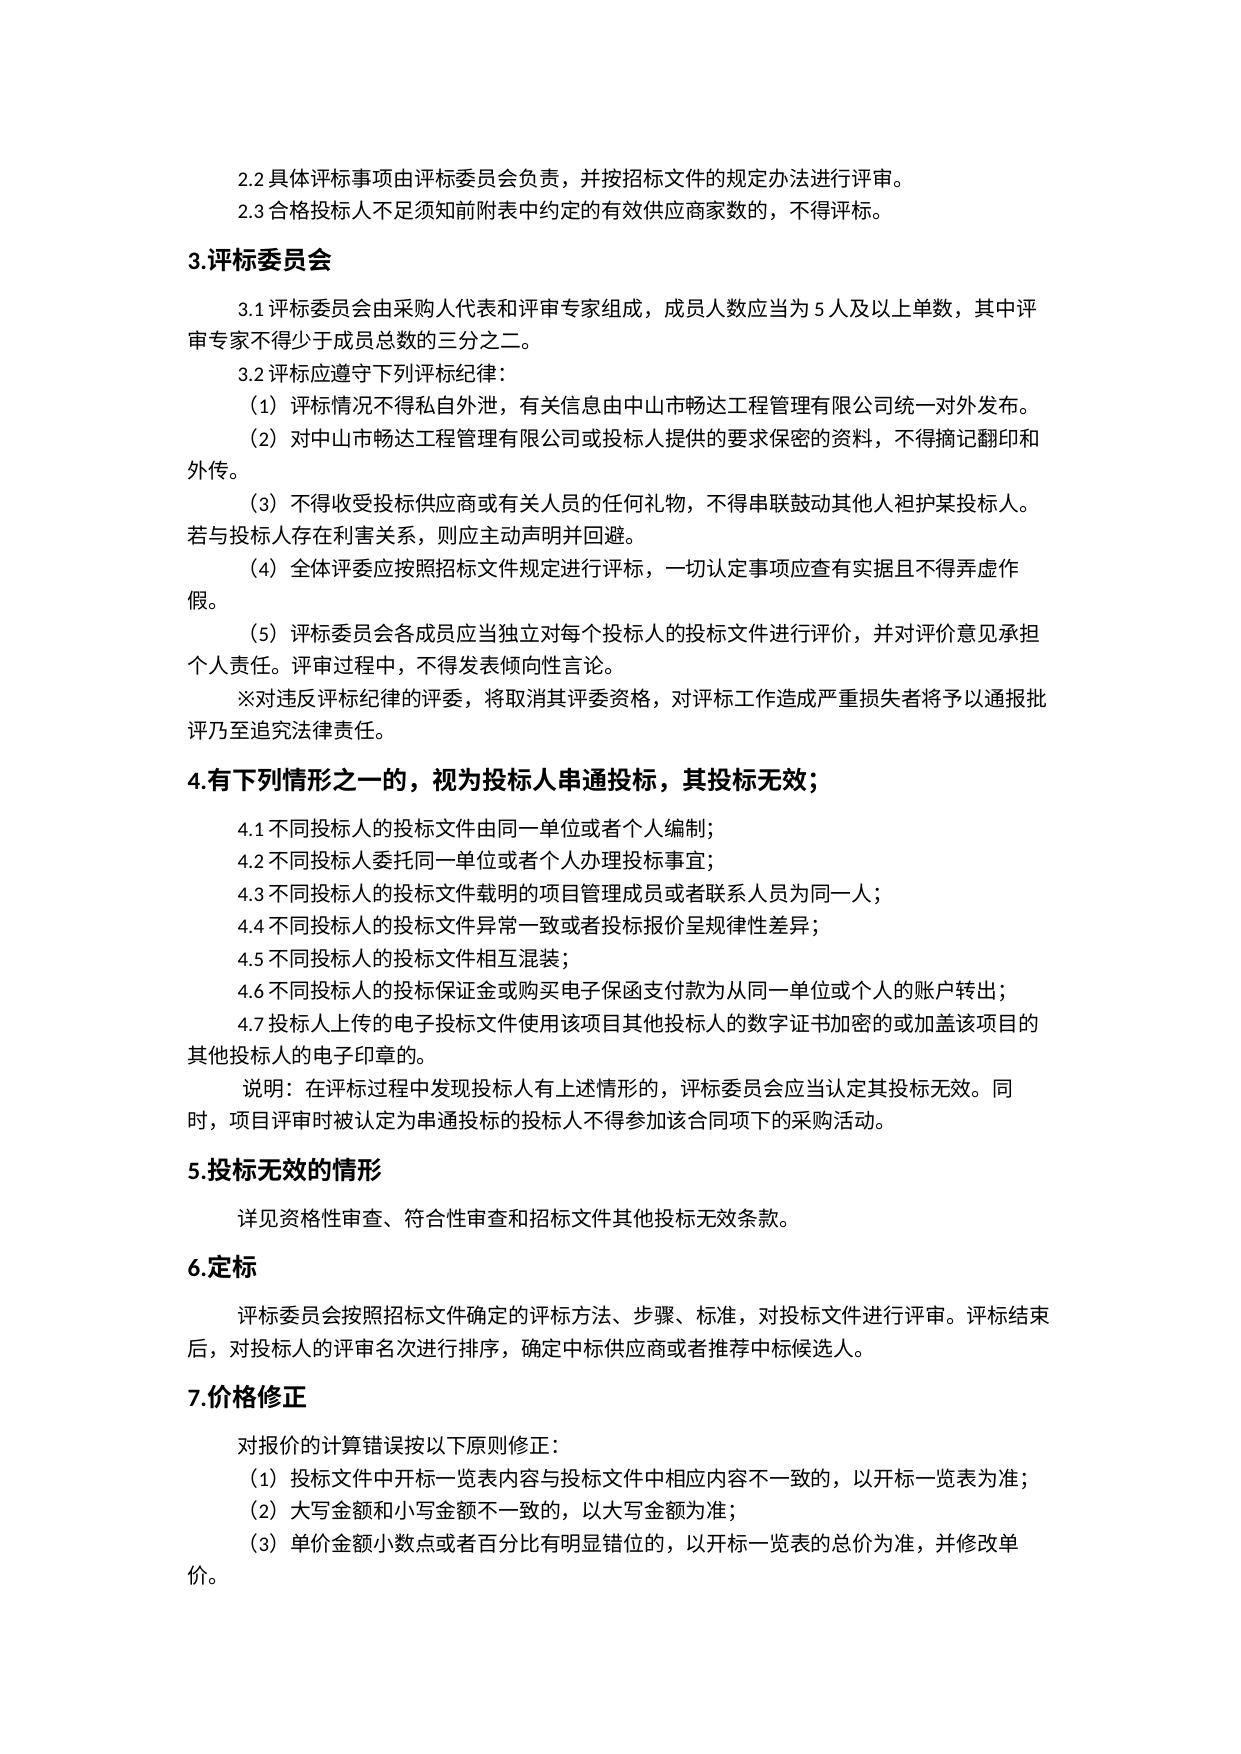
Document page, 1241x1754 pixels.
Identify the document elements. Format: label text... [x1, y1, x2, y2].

text 4.1不同投标人的投标文件由同一单位或者个人编制； [187, 812, 1053, 844]
text （4）全体评委应按照招标文件规定进行评标，一切认定事项应查有实据且不得弄虚作假。 [187, 552, 1053, 617]
text 4.6不同投标人的投标保证金或购买电子保函支付款为从同一单位或个人的账户转出； [187, 974, 1053, 1007]
text 4.有下列情形之一的，视为投标人串通投标，其投标无效； [187, 747, 1053, 812]
text 4.4不同投标人的投标文件异常一致或者投标报价呈规律性差异； [187, 909, 1053, 942]
text 对报价的计算错误按以下原则修正： [187, 1429, 1053, 1462]
text 7.价格修正 [187, 1364, 1053, 1429]
text ※对违反评标纪律的评委，将取消其评委资格，对评标工作造成严重损失者将予以通报批评乃至追究法律责任。 [187, 682, 1053, 747]
text 详见资格性审查、符合性审查和招标文件其他投标无效条款。 [187, 1202, 1053, 1234]
text 4.5不同投标人的投标文件相互混装； [187, 942, 1053, 974]
text 3.1评标委员会由采购人代表和评审专家组成，成员人数应当为5人及以上单数，其中评审专家不得少于成员总数的三分之二。 [187, 292, 1053, 357]
text （5）评标委员会各成员应当独立对每个投标人的投标文件进行评价，并对评价意见承担个人责任。评审过程中，不得发表倾向性言论。 [187, 617, 1053, 682]
text 3.2评标应遵守下列评标纪律： [187, 357, 1053, 389]
text 4.2不同投标人委托同一单位或者个人办理投标事宜； [187, 844, 1053, 877]
text （1）评标情况不得私自外泄，有关信息由中山市畅达工程管理有限公司统一对外发布。 [187, 389, 1053, 422]
text （3）不得收受投标供应商或有关人员的任何礼物，不得串联鼓动其他人袒护某投标人。若与投标人存在利害关系，则应主动声明并回避。 [187, 487, 1053, 552]
text （3）单价金额小数点或者百分比有明显错位的，以开标一览表的总价为准，并修改单价。 [187, 1527, 1053, 1592]
text 2.3合格投标人不足须知前附表中约定的有效供应商家数的，不得评标。 [187, 194, 1053, 227]
text 评标委员会按照招标文件确定的评标方法、步骤、标准，对投标文件进行评审。评标结束后，对投标人的评审名次进行排序，确定中标供应商或者推荐中标候选人。 [187, 1299, 1053, 1364]
text （2）对中山市畅达工程管理有限公司或投标人提供的要求保密的资料，不得摘记翻印和外传。 [187, 422, 1053, 487]
text 5.投标无效的情形 [187, 1137, 1053, 1202]
text 2.2具体评标事项由评标委员会负责，并按招标文件的规定办法进行评审。 [187, 162, 1053, 194]
text 说明：在评标过程中发现投标人有上述情形的，评标委员会应当认定其投标无效。同时，项目评审时被认定为串通投标的投标人不得参加该合同项下的采购活动。 [187, 1072, 1053, 1137]
text 6.定标 [187, 1234, 1053, 1299]
text （2）大写金额和小写金额不一致的，以大写金额为准； [187, 1494, 1053, 1527]
text 3.评标委员会 [187, 227, 1053, 292]
text （1）投标文件中开标一览表内容与投标文件中相应内容不一致的，以开标一览表为准； [187, 1462, 1053, 1494]
text 4.3不同投标人的投标文件载明的项目管理成员或者联系人员为同一人； [187, 877, 1053, 909]
text 4.7投标人上传的电子投标文件使用该项目其他投标人的数字证书加密的或加盖该项目的其他投标人的电子印章的。 [187, 1007, 1053, 1072]
